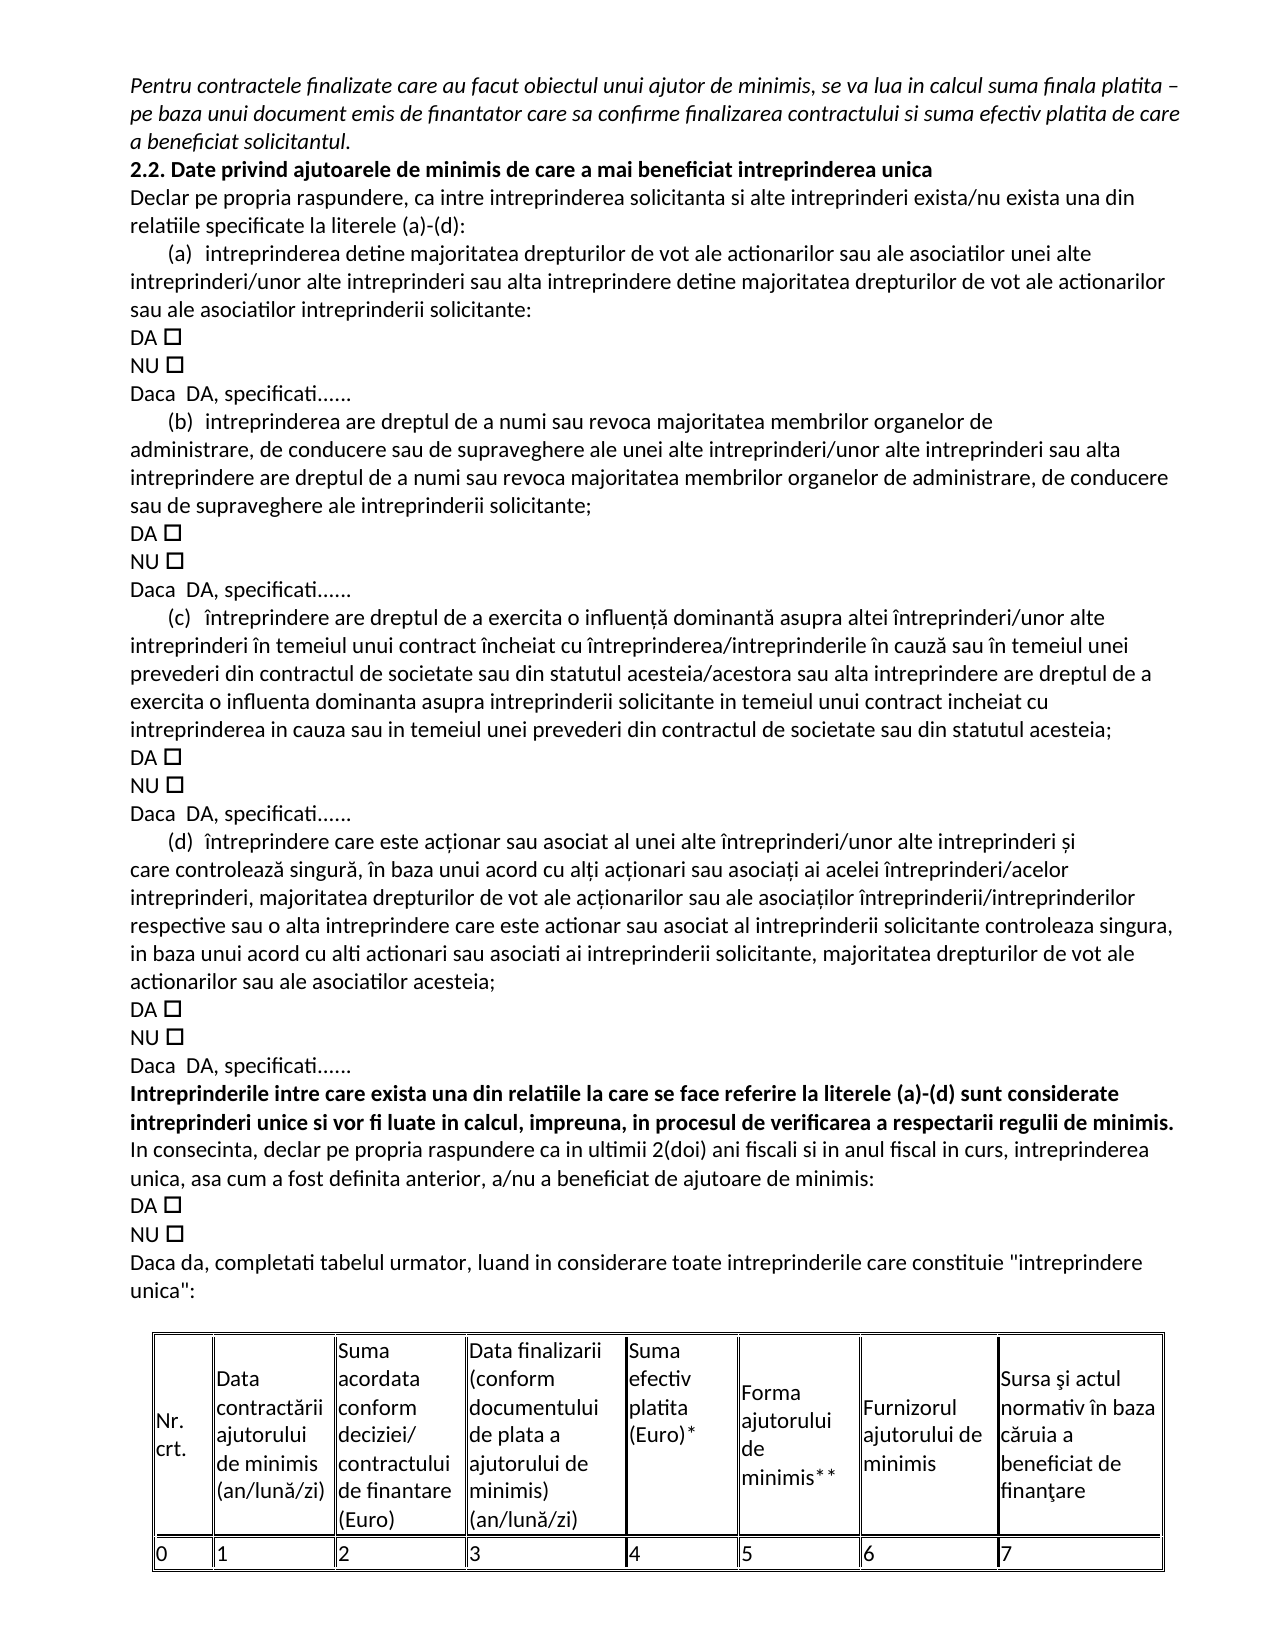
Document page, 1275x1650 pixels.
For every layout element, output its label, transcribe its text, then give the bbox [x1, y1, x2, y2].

table_header Suma acordata conform deciziei/ contractului de finantare (Euro) [336, 1335, 467, 1534]
text administrare, de conducere sau de supraveghere ale unei alte intreprinderi/unor alte intreprinderi sau alta intreprindere are dreptul de a numi sau revoca majoritatea membrilor organelor de administrare, de conducere sau de supraveghere ale intreprinderii solicitante; [130, 435, 1186, 519]
text Intreprinderile intre care exista una din relatiile la care se face referire la literele (a)-(d) sunt considerate intreprinderi unice si vor fi luate in calcul, impreuna, in procesul de verificarea a respectarii regulii de minimis. [130, 1079, 1186, 1136]
text Declar pe propria raspundere, ca intre intreprinderea solicitanta si alte intreprinderi exista/nu exista una din relatiile specificate la literele (a)-(d): [130, 183, 1186, 239]
list întreprindere care este acționar sau asociat al unei alte întreprinderi/unor alte intreprinderi și [167, 827, 1186, 855]
table_cell 2 [336, 1538, 467, 1569]
table_cell 3 [467, 1538, 626, 1569]
text Daca DA, specificati...... [130, 379, 1186, 407]
table_header Data contractării ajutorului de minimis (an/lună/zi) [214, 1335, 336, 1534]
table_header Forma ajutorului de minimis** [739, 1335, 861, 1534]
list întreprindere are dreptul de a exercita o influență dominantă asupra altei întreprinderi/unor alte [167, 603, 1186, 631]
text Daca DA, specificati...... [130, 799, 1186, 827]
text NU [130, 771, 1186, 799]
text Daca da, completati tabelul urmator, luand in considerare toate intreprinderile care constituie "intreprindere unica": [130, 1248, 1186, 1304]
text In consecinta, declar pe propria raspundere ca in ultimii 2(doi) ani fiscali si in anul fiscal in curs, intreprinderea unica, asa cum a fost definita anterior, a/nu a beneficiat de ajutoare de minimis: [130, 1136, 1186, 1192]
table_cell 4 [626, 1538, 739, 1569]
text NU [130, 1023, 1186, 1052]
table_header Suma efectiv platita (Euro)* [626, 1335, 739, 1534]
list intreprinderea detine majoritatea drepturilor de vot ale actionarilor sau ale asociatilor unei alte [167, 239, 1186, 267]
text 2.2. Date privind ajutoarele de minimis de care a mai beneficiat intreprinderea unica [130, 155, 1186, 183]
text DA [130, 519, 1186, 547]
text NU [130, 351, 1186, 379]
text DA [130, 996, 1186, 1023]
text intreprinderi în temeiul unui contract încheiat cu întreprinderea/intreprinderile în cauză sau în temeiul unei prevederi din contractul de societate sau din statutul acesteia/acestora sau alta intreprindere are dreptul de a exercita o influenta dominanta asupra intreprinderii solicitante in temeiul unui contract incheiat cu intreprinderea in cauza sau in temeiul unei prevederi din contractul de societate sau din statutul acesteia; [130, 631, 1186, 743]
text Pentru contractele finalizate care au facut obiectul unui ajutor de minimis, se va lua in calcul suma finala platita – pe baza unui document emis de finantator care sa confirme finalizarea contractului si suma efectiv platita de care a beneficiat solicitantul. [130, 71, 1186, 155]
text care controlează singură, în baza unui acord cu alți acționari sau asociați ai acelei întreprinderi/acelor intreprinderi, majoritatea drepturilor de vot ale acționarilor sau ale asociaților întreprinderii/intreprinderilor respective sau o alta intreprindere care este actionar sau asociat al intreprinderii solicitante controleaza singura, in baza unui acord cu alti actionari sau asociati ai intreprinderii solicitante, majoritatea drepturilor de vot ale actionarilor sau ale asociatilor acesteia; [130, 855, 1186, 996]
table_cell 1 [214, 1538, 336, 1569]
table_header Furnizorul ajutorului de minimis [861, 1333, 998, 1534]
text DA [130, 743, 1186, 771]
text DA [130, 323, 1186, 351]
text Daca DA, specificati...... [130, 1052, 1186, 1079]
text intreprinderi/unor alte intreprinderi sau alta intreprindere detine majoritatea drepturilor de vot ale actionarilor sau ale asociatilor intreprinderii solicitante: [130, 267, 1186, 323]
table_header Nr. crt. [155, 1335, 214, 1534]
list intreprinderea are dreptul de a numi sau revoca majoritatea membrilor organelor de [167, 407, 1186, 435]
text NU [130, 1220, 1186, 1248]
text NU [130, 547, 1186, 575]
table_cell 7 [998, 1534, 1162, 1569]
table_cell 6 [861, 1538, 998, 1569]
text Daca DA, specificati...... [130, 575, 1186, 603]
table_cell 5 [739, 1538, 861, 1569]
text DA [130, 1192, 1186, 1220]
table_header Data finalizarii (conform documentului de plata a ajutorului de minimis) (an/lună/zi) [467, 1335, 626, 1534]
table_header Sursa şi actul normativ în baza căruia a beneficiat de finanţare [998, 1335, 1162, 1534]
table_cell 0 [155, 1534, 214, 1569]
